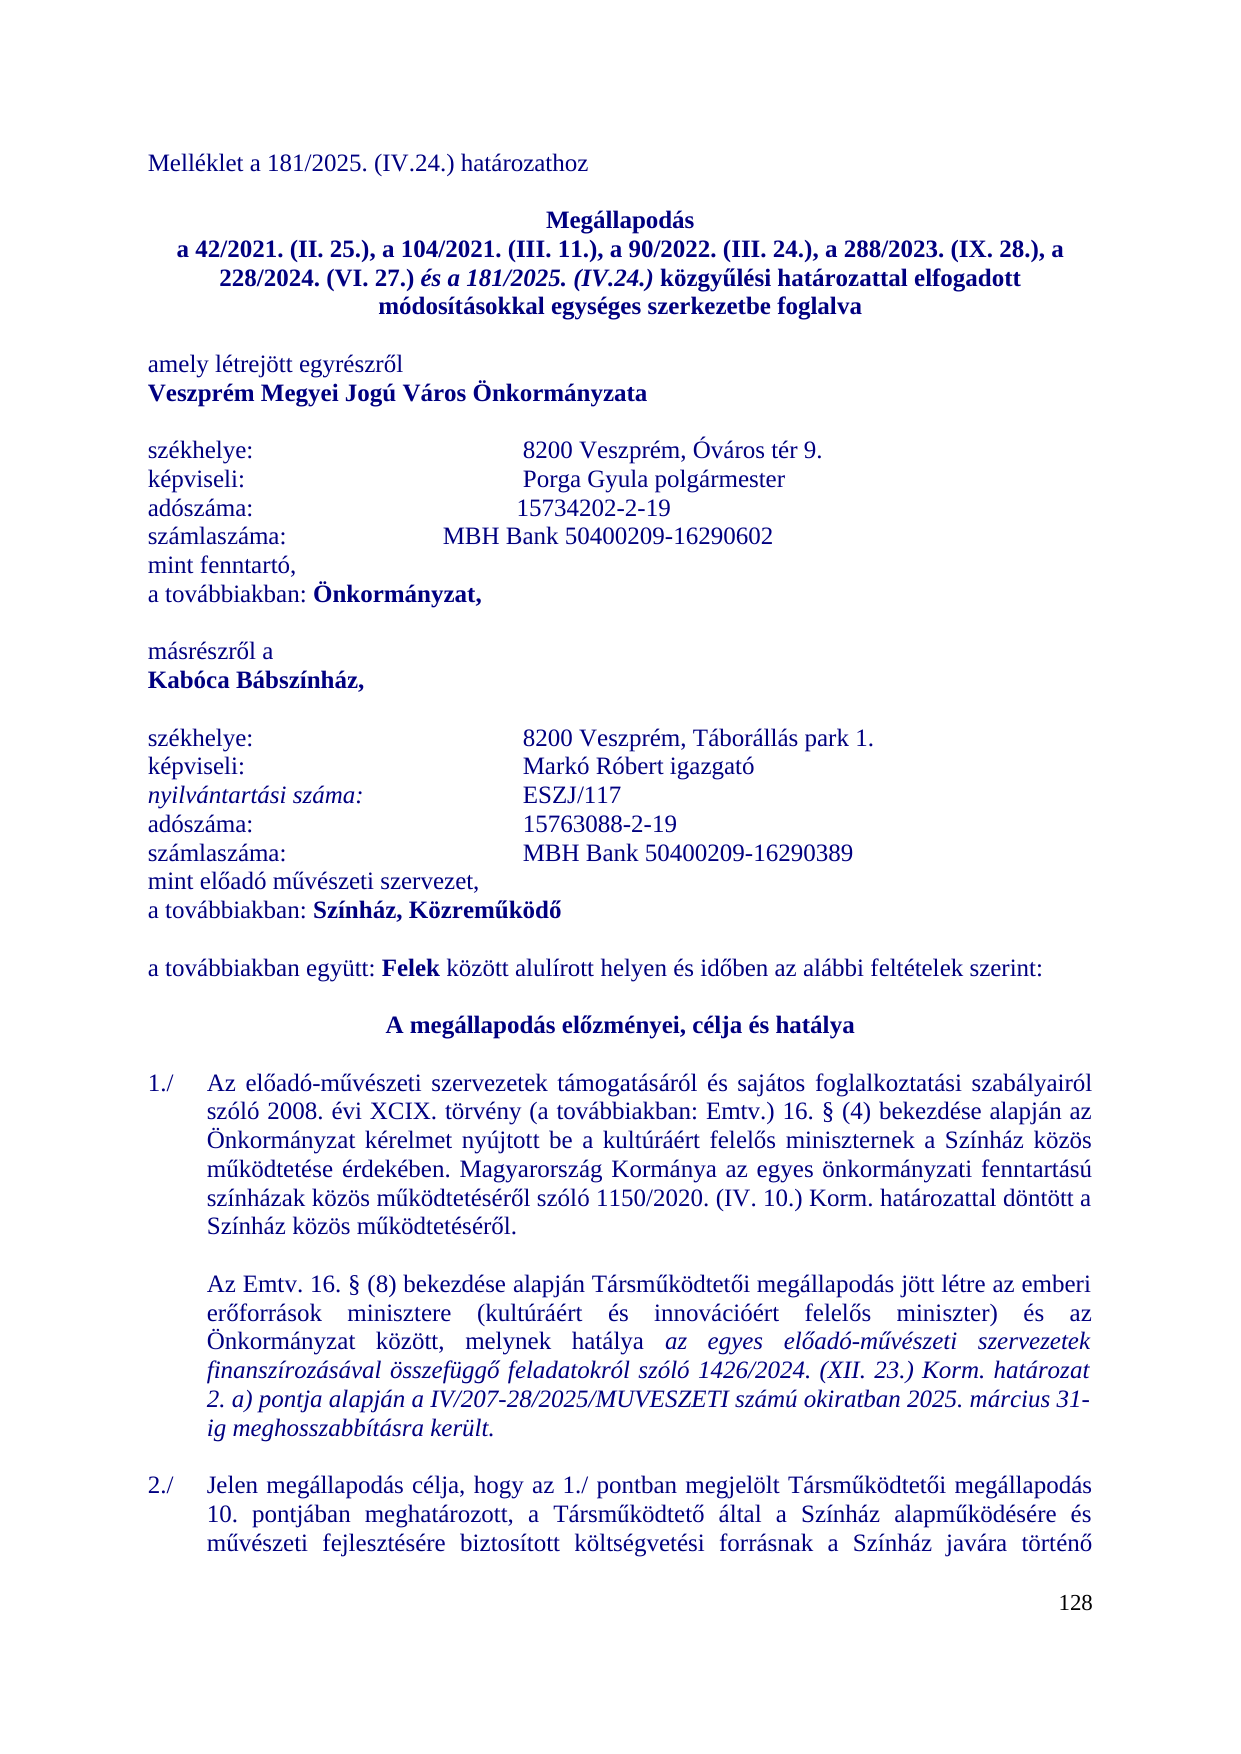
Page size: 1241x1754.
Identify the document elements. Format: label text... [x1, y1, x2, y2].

text Az Emtv. 16. § (8) bekezdése alapján Társműködtetői megállapodás jött létre az emberi erőforrások minisztere (kultúráért és innovációért felelős miniszter) és az Önkormányzat között, melynek hatálya az egyes előadó-művészeti szervezetek finanszírozásával összefüggő feladatokról szóló 1426/2024. (XII. 23.) Korm. határozat 2. a) pontja alapján a IV/207-28/2025/MUVESZETI számú okiratban 2025. március 31-ig meghosszabbításra került. [207, 1269, 1093, 1441]
text a továbbiakban: Önkormányzat, [148, 579, 1093, 608]
text számlaszáma: MBH Bank 50400209-16290389 [148, 838, 1093, 866]
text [148, 1470, 1093, 1556]
text székhelye: 8200 Veszprém, Táborállás park 1. [148, 723, 1093, 751]
text a 42/2021. (II. 25.), a 104/2021. (III. 11.), a 90/2022. (III. 24.), a 288/2023. (IX. 28.), a 228/2024. (VI. 27.) és a 181/2025. (IV.24.) közgyűlési határozattal elfogadott módosításokkal egységes szerkezetbe foglalva [148, 234, 1093, 320]
text nyilvántartási száma: ESZJ/117 [148, 780, 1093, 809]
text számlaszáma: MBH Bank 50400209-16290602 [148, 521, 1093, 550]
text Melléklet a 181/2025. (IV.24.) határozathoz [148, 148, 1093, 176]
text adószáma: 15763088-2-19 [148, 809, 1093, 838]
text A megállapodás előzményei, célja és hatálya [148, 1010, 1093, 1039]
text Kabóca Bábszínház, [148, 665, 1093, 694]
text mint fenntartó, [148, 550, 1093, 579]
text Megállapodás [148, 205, 1093, 234]
text Veszprém Megyei Jogú Város Önkormányzata [148, 378, 1093, 406]
text mint előadó művészeti szervezet, [148, 866, 1093, 895]
text képviseli: Markó Róbert igazgató [148, 751, 1093, 780]
text a továbbiakban együtt: Felek között alulírott helyen és időben az alábbi feltételek szerint: [148, 953, 1093, 981]
text adószáma: 15734202-2-19 [148, 493, 1093, 521]
text 1./ Az előadó-művészeti szervezetek támogatásáról és sajátos foglalkoztatási szabályairól szóló 2008. évi XCIX. törvény (a továbbiakban: Emtv.) 16. § (4) bekezdése alapján az Önkormányzat kérelmet nyújtott be a kultúráért felelős miniszternek a Színház közös működtetése érdekében. Magyarország Kormánya az egyes önkormányzati fenntartású színházak közös működtetéséről szóló 1150/2020. (IV. 10.) Korm. határozattal döntött a Színház közös működtetéséről. [148, 1068, 1093, 1240]
text székhelye: 8200 Veszprém, Óváros tér 9. [148, 435, 1093, 464]
text a továbbiakban: Színház, Közreműködő [148, 895, 1093, 924]
text másrészről a [148, 636, 1093, 665]
text képviseli: Porga Gyula polgármester [148, 464, 1093, 493]
text amely létrejött egyrészről [148, 349, 1093, 378]
